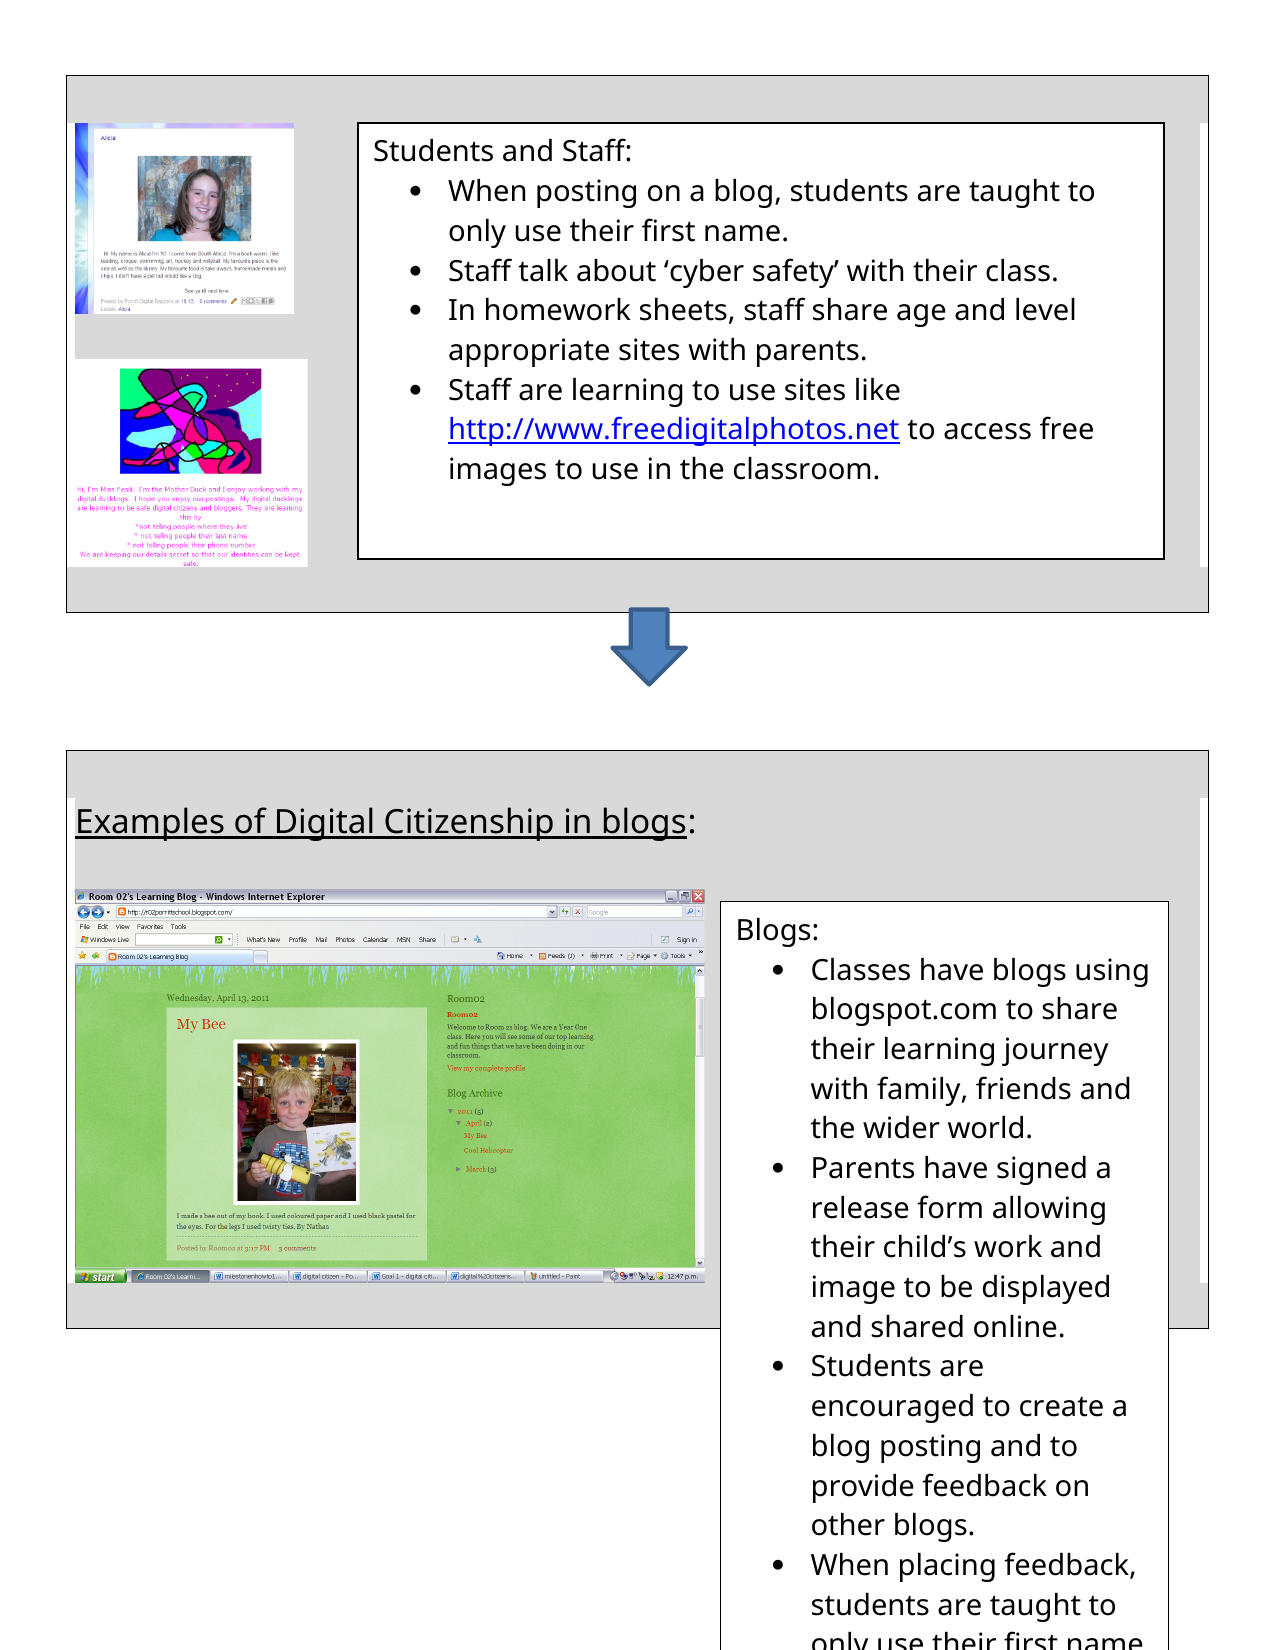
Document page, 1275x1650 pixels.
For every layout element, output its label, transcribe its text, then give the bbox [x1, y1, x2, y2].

text Examples of Digital Citizenship in blogs: [75, 798, 1200, 844]
picture [75, 359, 308, 567]
picture [75, 889, 705, 1283]
picture [75, 123, 294, 314]
